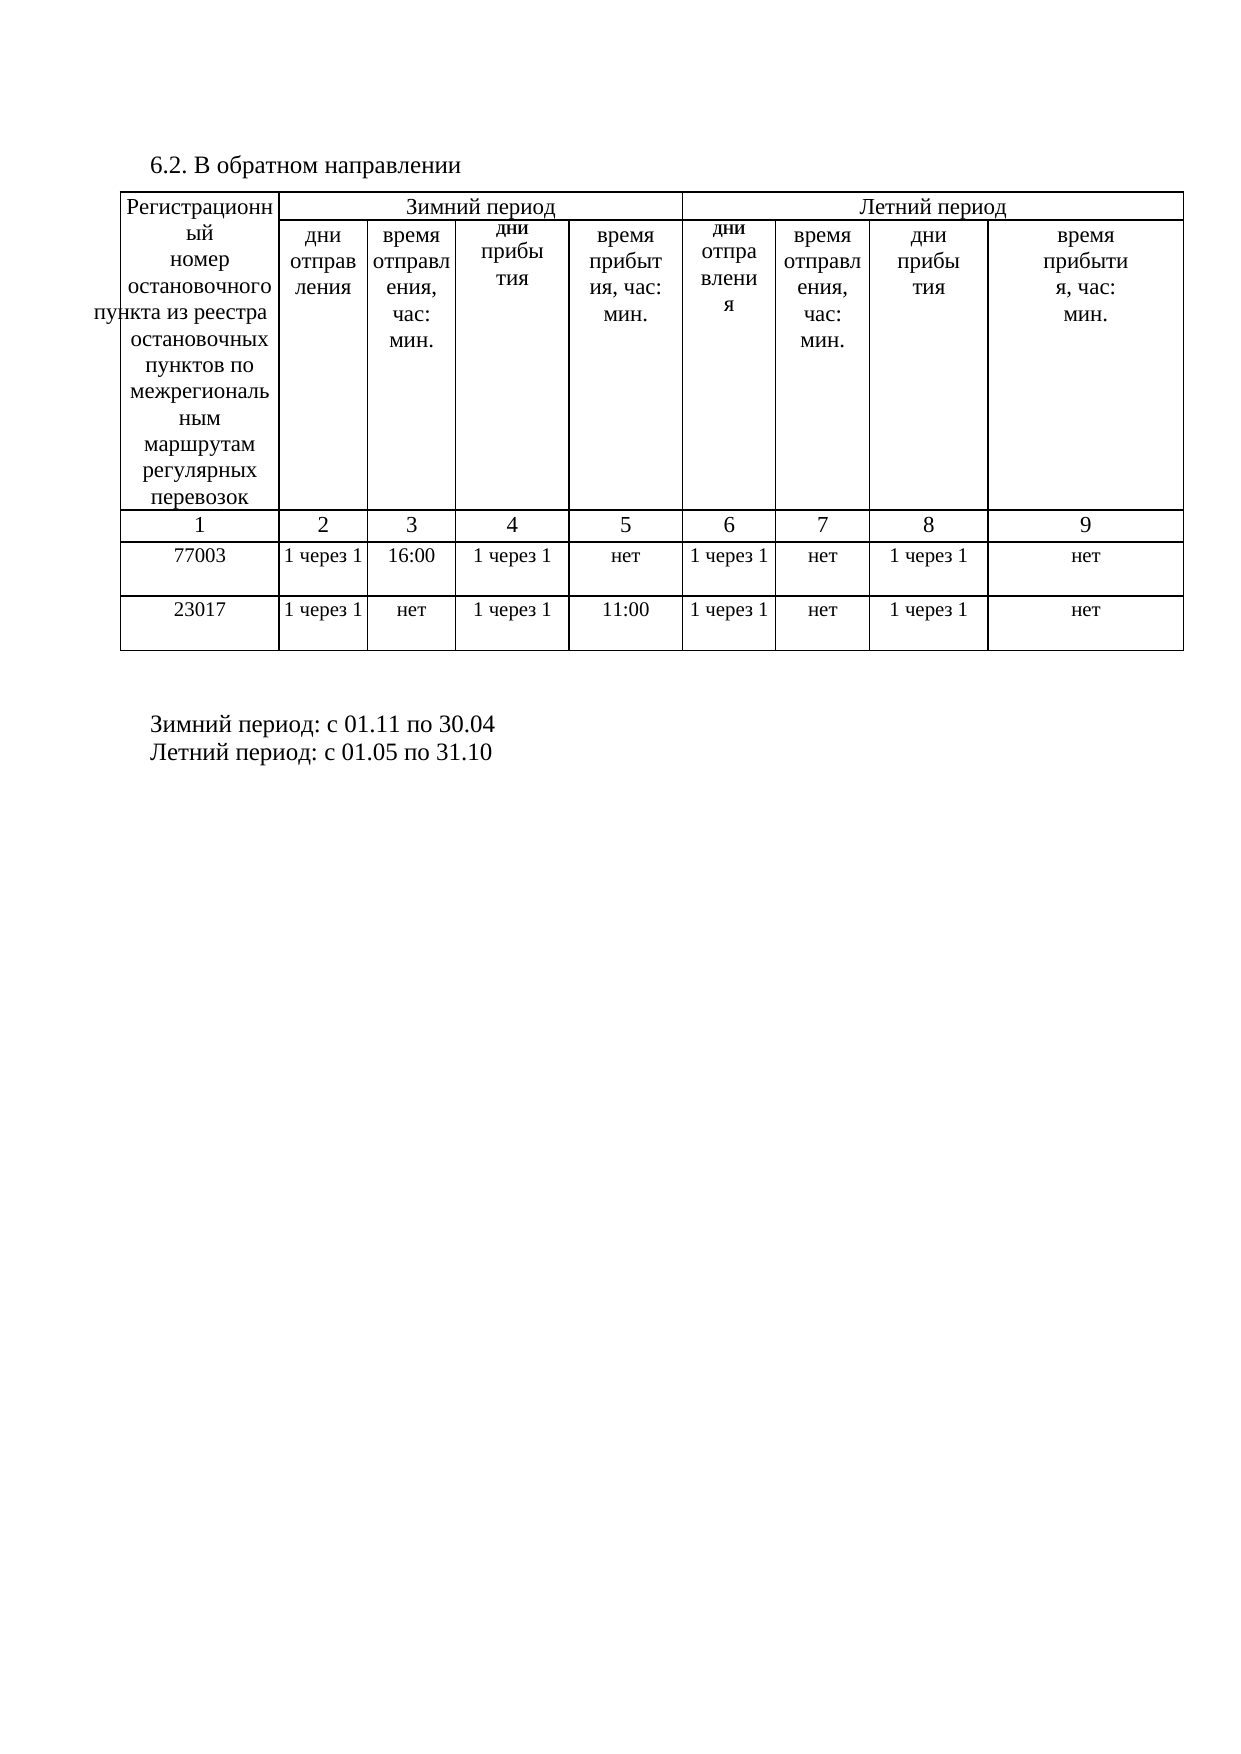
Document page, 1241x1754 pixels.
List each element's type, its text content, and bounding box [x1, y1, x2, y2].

table_cell дни отправ ления [280, 221, 367, 509]
table_cell нет [776, 543, 869, 595]
table_cell нет [570, 543, 682, 595]
table_cell 5 [570, 511, 682, 541]
table_cell нет [368, 597, 455, 650]
table_cell 16:00 [368, 543, 455, 595]
table_cell дни прибы тия [870, 221, 987, 509]
text 6.2. В обратном направлении [150, 150, 1090, 179]
table_cell 3 [368, 511, 455, 541]
table_cell время прибыти я, час: мин. [989, 221, 1183, 509]
table_cell 1 через 1 [456, 597, 568, 650]
table_header Летний период [683, 193, 1183, 219]
table_cell 2 [280, 511, 367, 541]
table_cell 1 через 1 [280, 543, 367, 595]
table_cell 1 через 1 [456, 543, 568, 595]
table_cell 6 [683, 511, 775, 541]
table_cell время отправл ения, час: мин. [776, 221, 869, 509]
table_cell нет [776, 597, 869, 650]
table_cell 1 через 1 [683, 597, 775, 650]
table_cell 77003 [121, 543, 278, 595]
table_cell ДНИ отпра влени я [683, 221, 775, 509]
table_cell 7 [776, 511, 869, 541]
table_cell время прибыт ия, час: мин. [570, 221, 682, 509]
table_cell нет [989, 543, 1183, 595]
table_header Зимний период [280, 193, 682, 219]
table_cell ДНИ прибы тия [456, 221, 568, 509]
table_cell 23017 [121, 597, 278, 650]
table_header Регистрационный номер остановочного пункта из реестра остановочных пунктов по межрегиональным маршрутам регулярных перевозок [121, 193, 278, 509]
table_cell 11:00 [570, 597, 682, 650]
table_cell время отправл ения, час: мин. [368, 221, 455, 509]
table_cell 8 [870, 511, 987, 541]
text Летний период: с 01.05 по 31.10 [150, 737, 1090, 766]
table_cell 1 через 1 [280, 597, 367, 650]
table_cell 1 через 1 [870, 597, 987, 650]
table_cell 1 через 1 [870, 543, 987, 595]
table_cell 1 через 1 [683, 543, 775, 595]
table_cell 4 [456, 511, 568, 541]
table_cell 9 [989, 511, 1183, 541]
text Зимний период: с 01.11 по 30.04 [150, 709, 1090, 737]
table_cell 1 [121, 511, 278, 541]
table_cell нет [989, 597, 1183, 650]
